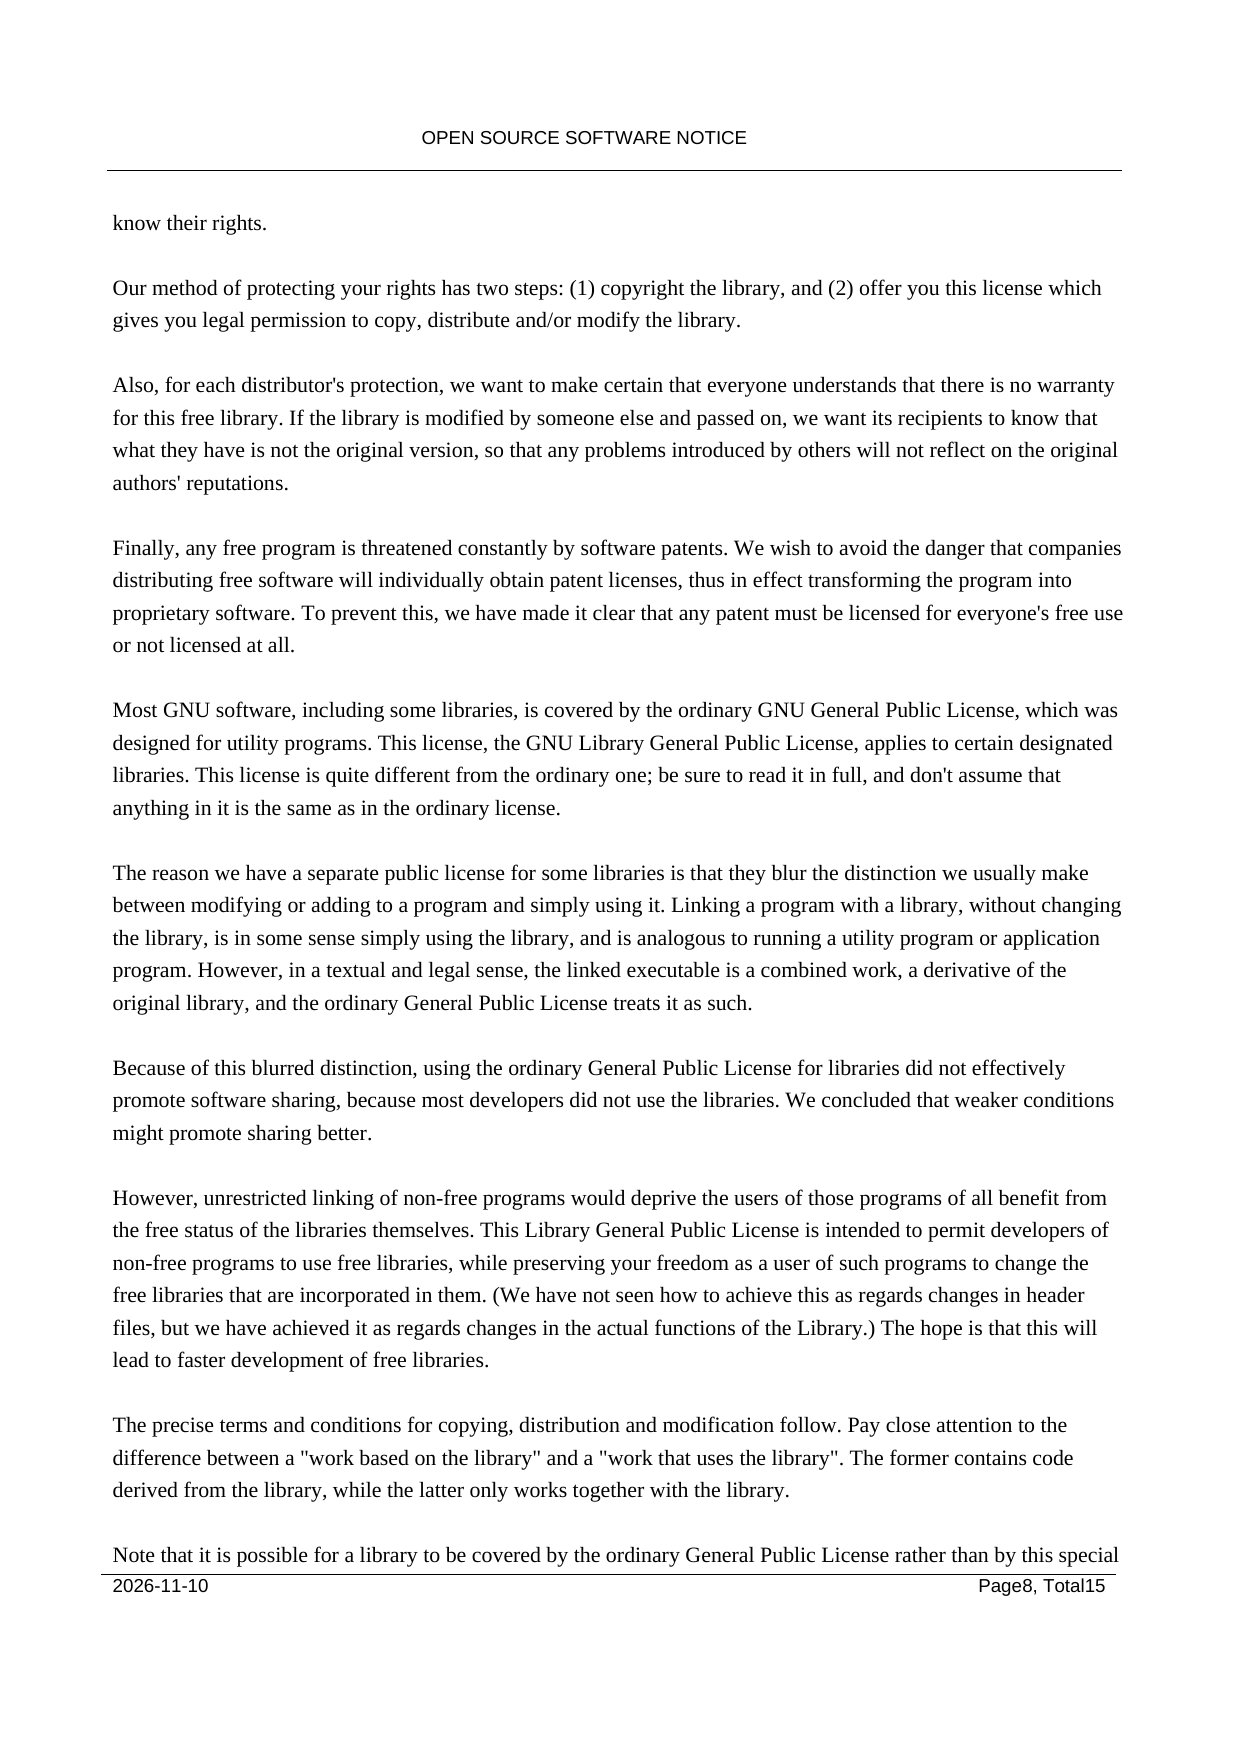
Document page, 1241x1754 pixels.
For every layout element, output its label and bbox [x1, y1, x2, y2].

text [112, 206, 1128, 1571]
